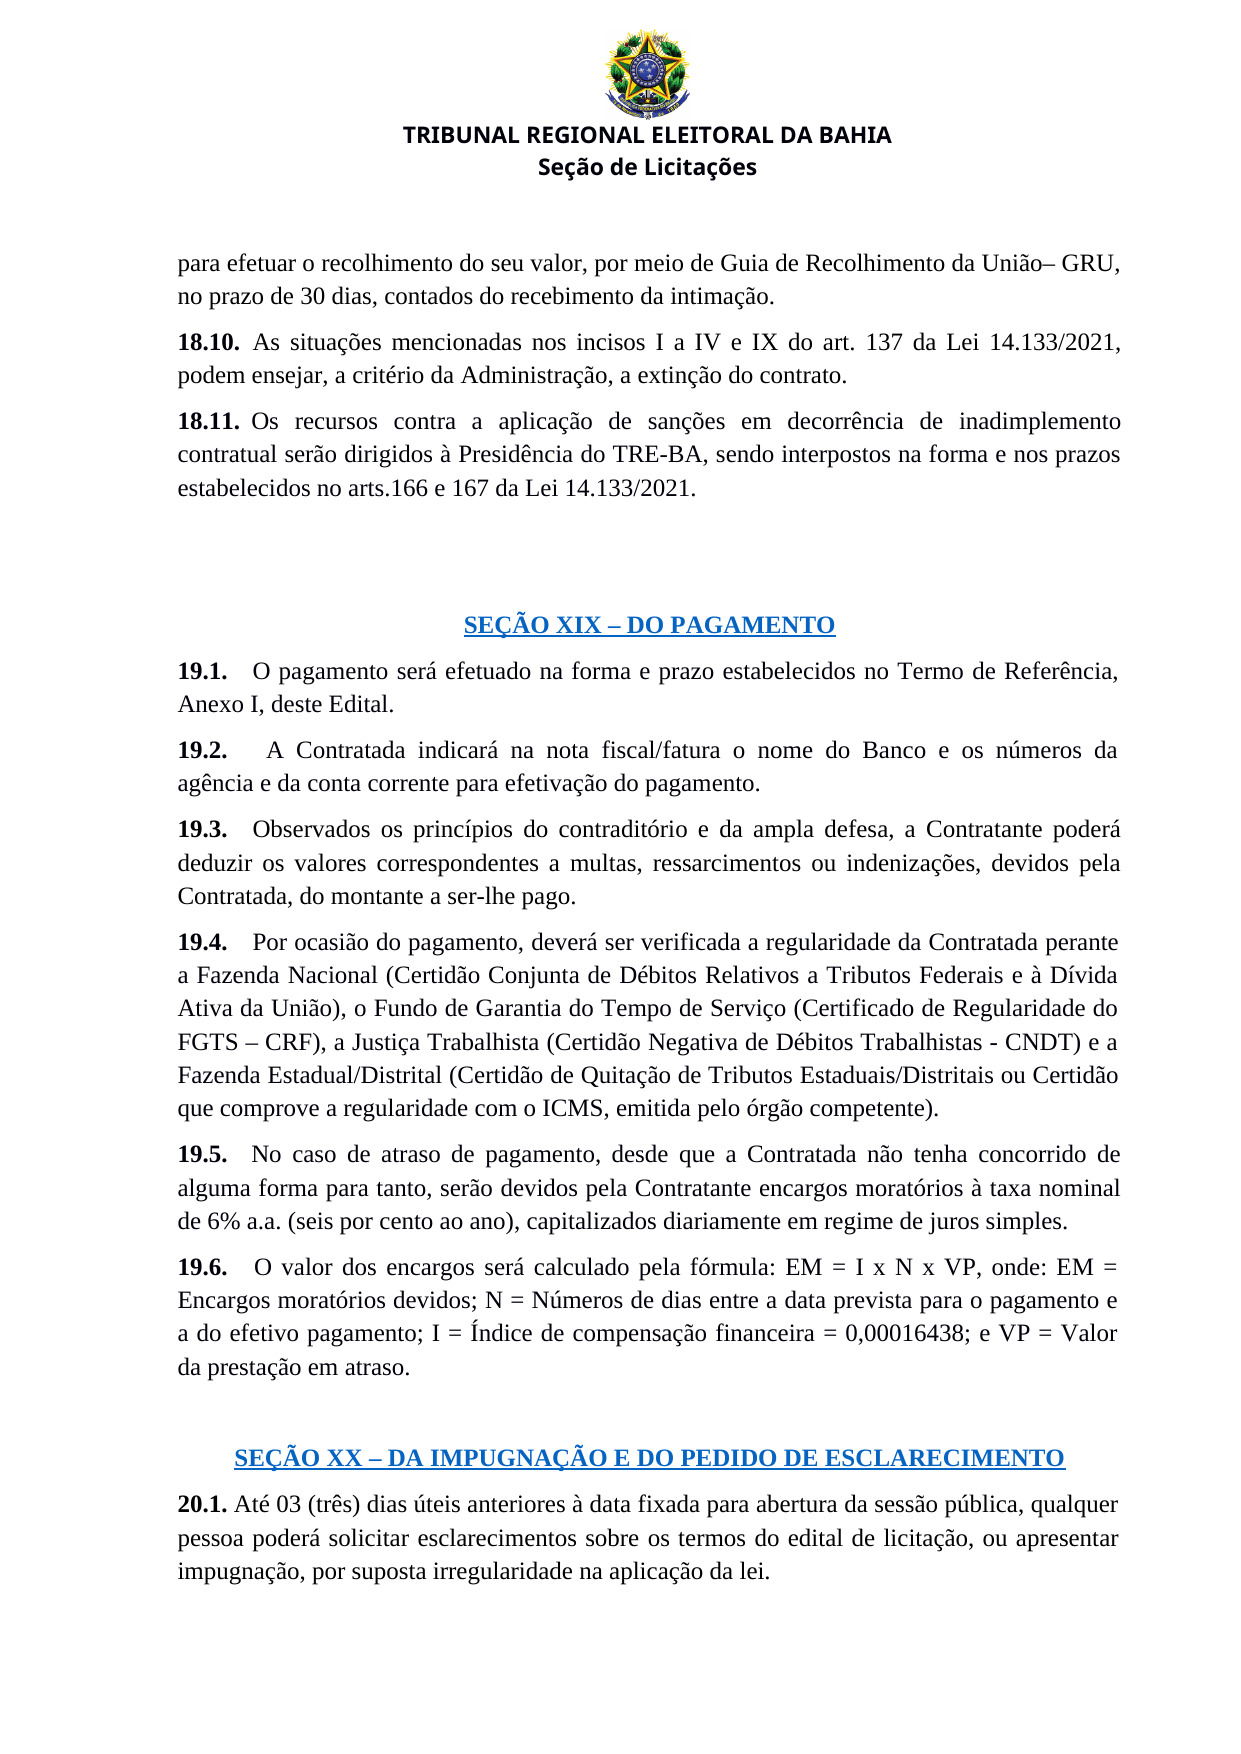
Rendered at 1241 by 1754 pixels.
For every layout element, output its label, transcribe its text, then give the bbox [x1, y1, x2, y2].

text 19.2. A Contratada indicará na nota fiscal/fatura o nome do Banco e os números da agência e da conta corrente para efetivação do pagamento. [177, 732, 1119, 798]
text 18.10. As situações mencionadas nos incisos I a IV e IX do art. 137 da Lei 14.133/2021, podem ensejar, a critério da Administração, a extinção do contrato. [177, 323, 1122, 390]
text 19.6. O valor dos encargos será calculado pela fórmula: EM = I x N x VP, onde: EM = Encargos moratórios devidos; N = Números de dias entre a data prevista para o pagamento e a do efetivo pagamento; I = Índice de compensação financeira = 0,00016438; e VP = Valor da prestação em atraso. [177, 1248, 1119, 1382]
text 19.4. Por ocasião do pagamento, deverá ser verificada a regularidade da Contratada perante a Fazenda Nacional (Certidão Conjunta de Débitos Relativos a Tributos Federais e à Dívida Ativa da União), o Fundo de Garantia do Tempo de Serviço (Certificado de Regularidade do FGTS – CRF), a Justiça Trabalhista (Certidão Negativa de Débitos Trabalhistas - CNDT) e a Fazenda Estadual/Distrital (Certidão de Quitação de Tributos Estaduais/Distritais ou Certidão que comprove a regularidade com o ICMS, emitida pelo órgão competente). [177, 923, 1119, 1123]
text 20.1. Até 03 (três) dias úteis anteriores à data fixada para abertura da sessão pública, qualquer pessoa poderá solicitar esclarecimentos sobre os termos do edital de licitação, ou apresentar impugnação, por suposta irregularidade na aplicação da lei. [177, 1486, 1119, 1586]
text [177, 244, 1122, 311]
text 18.11. Os recursos contra a aplicação de sanções em decorrência de inadimplemento contratual serão dirigidos à Presidência do TRE-BA, sendo interpostos na forma e nos prazos estabelecidos no arts.166 e 167 da Lei 14.133/2021. [177, 403, 1122, 503]
text 19.5. No caso de atraso de pagamento, desde que a Contratada não tenha concorrido de alguma forma para tanto, serão devidos pela Contratante encargos moratórios à taxa nominal de 6% a.a. (seis por cento ao ano), capitalizados diariamente em regime de juros simples. [177, 1136, 1122, 1236]
text SEÇÃO XX – DA IMPUGNAÇÃO E DO PEDIDO DE ESCLARECIMENTO [177, 1440, 1122, 1473]
text SEÇÃO XIX – DO PAGAMENTO [177, 607, 1122, 640]
text 19.1. O pagamento será efetuado na forma e prazo estabelecidos no Termo de Referência, Anexo I, deste Edital. [177, 653, 1119, 719]
text 19.3. Observados os princípios do contraditório e da ampla defesa, a Contratante poderá deduzir os valores correspondentes a multas, ressarcimentos ou indenizações, devidos pela Contratada, do montante a ser-lhe pago. [177, 811, 1122, 911]
